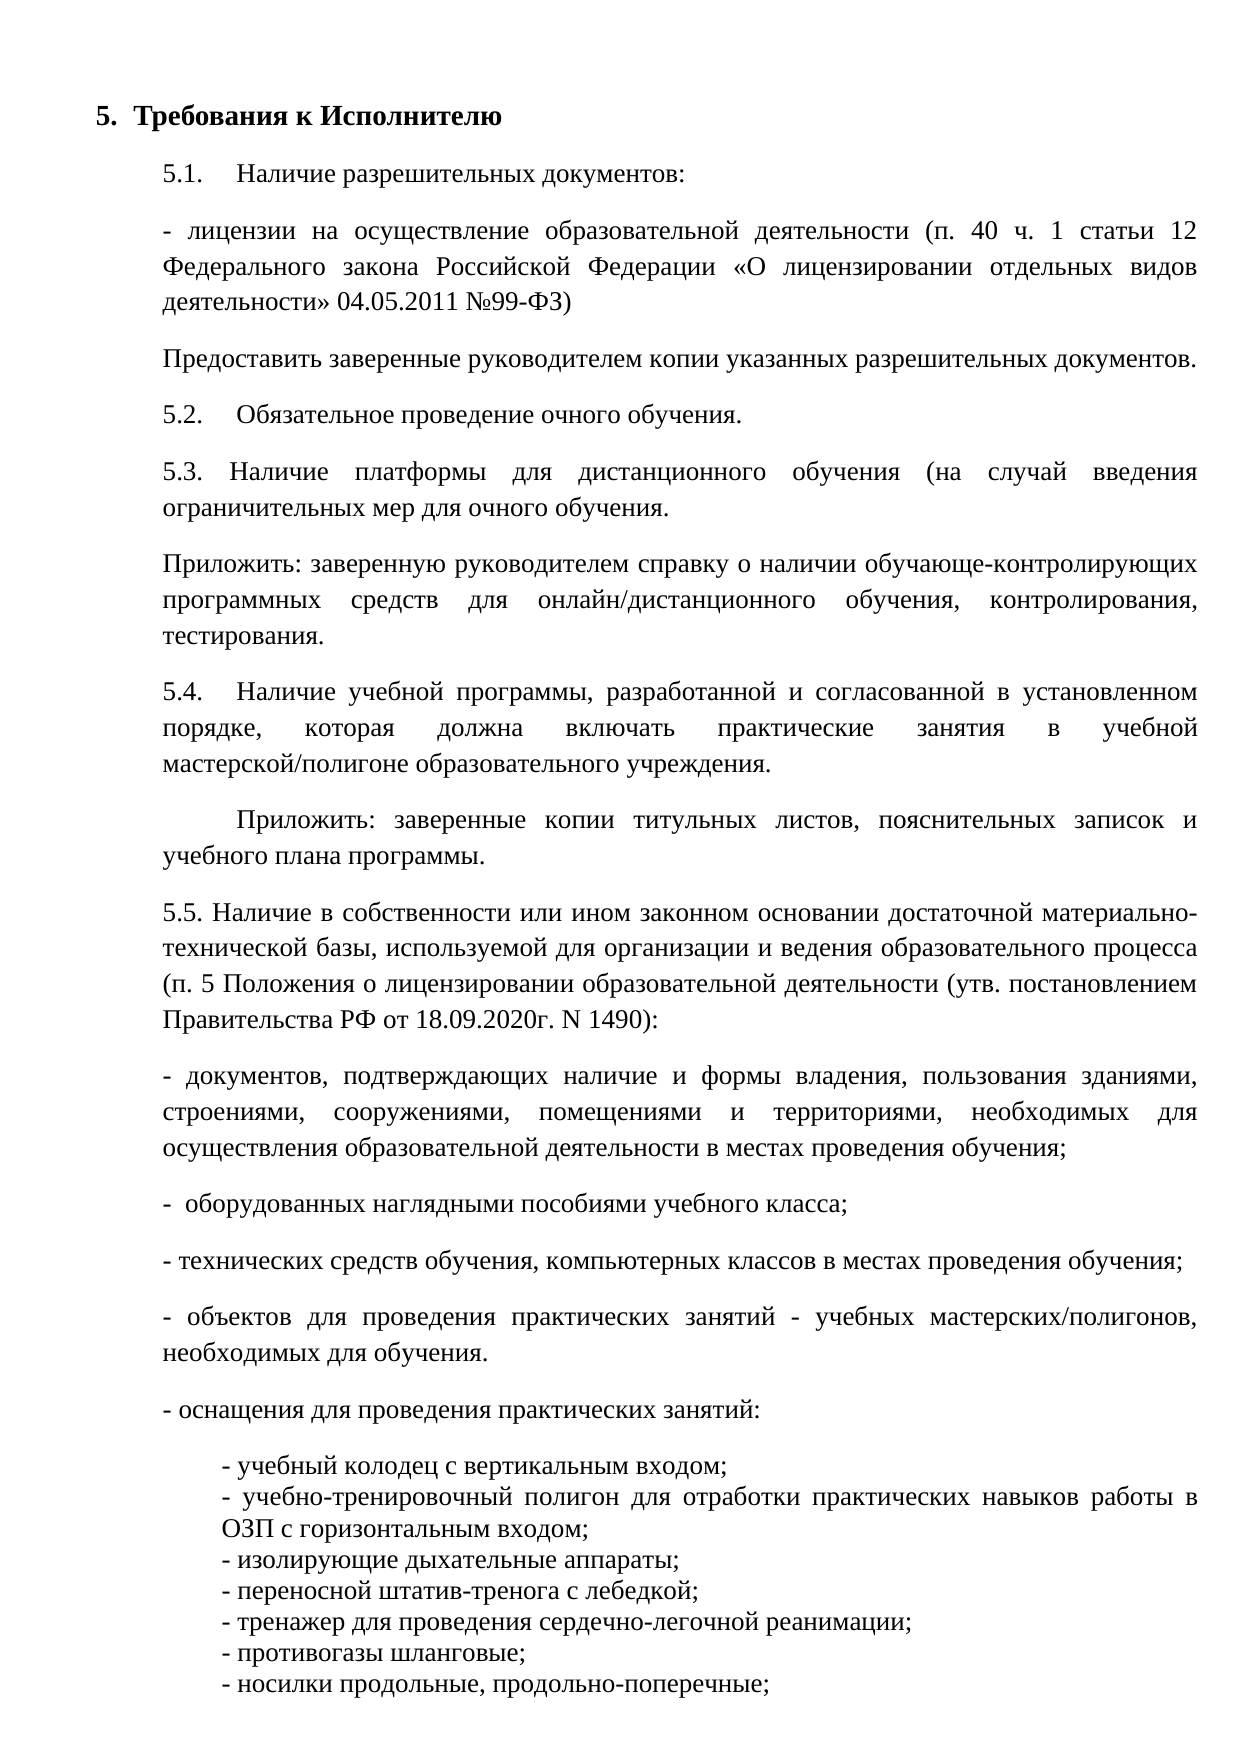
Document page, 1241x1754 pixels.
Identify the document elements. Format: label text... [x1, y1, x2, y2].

list - противогазы шланговые; [162, 1636, 1199, 1667]
list - носилки продольные, продольно-поперечные; [162, 1667, 1199, 1698]
text Приложить: заверенные копии титульных листов, пояснительных записок и учебного плана программы. [162, 803, 1199, 870]
text 5.5. Наличие в собственности или ином законном основании достаточной материально-технической базы, используемой для организации и ведения образовательного процесса (п. 5 Положения о лицензировании образовательной деятельности (утв. постановлением Правительства РФ от 18.09.2020г. N 1490): [162, 896, 1199, 1034]
list - изолирующие дыхательные аппараты; [221, 1543, 1199, 1574]
text 5.4. Наличие учебной программы, разработанной и согласованной в установленном порядке, которая должна включать практические занятия в учебной мастерской/полигоне образовательного учреждения. [162, 675, 1199, 778]
text Предоставить заверенные руководителем копии указанных разрешительных документов. [162, 342, 1199, 373]
list - учебно-тренировочный полигон для отработки практических навыков работы в ОЗП с горизонтальным входом; [221, 1481, 1199, 1543]
list - тренажер для проведения сердечно-легочной реанимации; [162, 1605, 1199, 1636]
text - объектов для проведения практических занятий - учебных мастерских/полигонов, необходимых для обучения. [162, 1301, 1199, 1367]
text - документов, подтверждающих наличие и формы владения, пользования зданиями, строениями, сооружениями, помещениями и территориями, необходимых для осуществления образовательной деятельности в местах проведения обучения; [162, 1059, 1199, 1162]
list - учебный колодец с вертикальным входом; [221, 1449, 1199, 1481]
text 5.1. Наличие разрешительных документов: [162, 157, 1199, 188]
text 5.2. Обязательное проведение очного обучения. [162, 398, 1199, 429]
text Приложить: заверенную руководителем справку о наличии обучающе-контролирующих программных средств для онлайн/дистанционного обучения, контролирования, тестирования. [162, 547, 1199, 650]
text - оснащения для проведения практических занятий: [162, 1393, 1199, 1424]
text 5.3. Наличие платформы для дистанционного обучения (на случай введения ограничительных мер для очного обучения. [162, 455, 1199, 522]
text - оборудованных наглядными пособиями учебного класса; [162, 1187, 1199, 1218]
list Требования к Исполнителю [96, 98, 1199, 131]
text - технических средств обучения, компьютерных классов в местах проведения обучения; [162, 1244, 1199, 1275]
list - переносной штатив-тренога с лебедкой; [162, 1574, 1199, 1605]
text - лицензии на осуществление образовательной деятельности (п. 40 ч. 1 статьи 12 Федерального закона Российской Федерации «О лицензировании отдельных видов деятельности» 04.05.2011 №99-ФЗ) [162, 214, 1199, 316]
